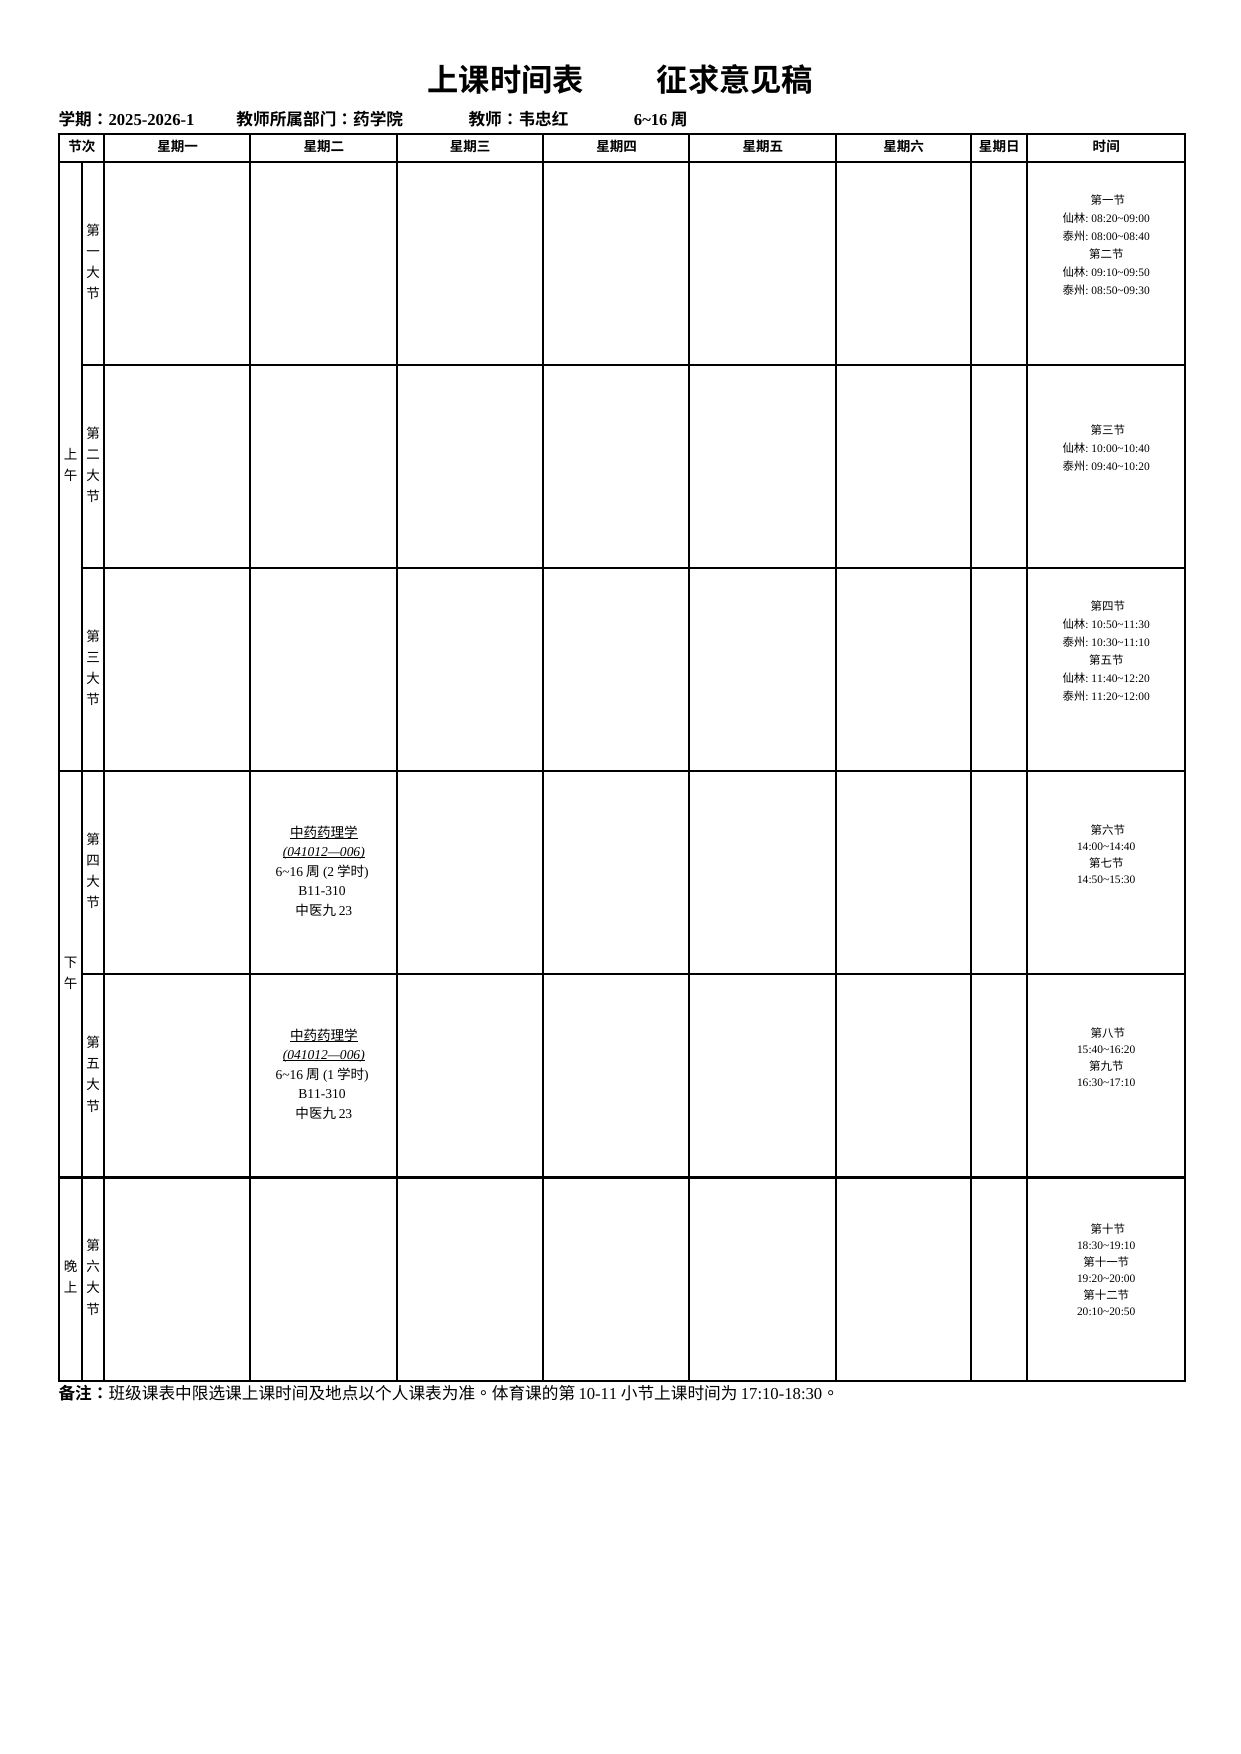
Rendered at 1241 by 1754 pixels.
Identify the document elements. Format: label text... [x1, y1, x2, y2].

table_cell 第五大节 [83, 975, 103, 1176]
table_cell [837, 975, 970, 1176]
table_header 星期日 [972, 135, 1026, 161]
table_cell [972, 975, 1026, 1176]
table_cell [837, 569, 970, 770]
table_cell 第三大节 [83, 569, 103, 770]
table_cell [105, 163, 249, 364]
table_header 星期五 [690, 135, 835, 161]
table_cell [690, 1179, 835, 1379]
table_cell [105, 975, 249, 1176]
table_cell [398, 569, 542, 770]
table_header 星期六 [837, 135, 970, 161]
table_cell [690, 163, 835, 364]
table_cell [251, 569, 396, 770]
table_cell [251, 366, 396, 567]
table_header 星期二 [251, 135, 396, 161]
table_cell [837, 366, 970, 567]
table_cell [544, 366, 688, 567]
table_cell [544, 569, 688, 770]
table_cell [105, 569, 249, 770]
table_cell [398, 1179, 542, 1379]
table_cell [837, 772, 970, 973]
table_cell [105, 772, 249, 973]
table_cell 上午 [60, 163, 81, 770]
table_cell [544, 975, 688, 1176]
table_cell [972, 163, 1026, 364]
table_cell [690, 366, 835, 567]
table_cell [398, 163, 542, 364]
table_cell [398, 366, 542, 567]
table_cell [837, 1179, 970, 1379]
table_cell 晚上 [60, 1179, 81, 1379]
table_cell [690, 975, 835, 1176]
table_header 时间 [1028, 135, 1184, 161]
table_cell [398, 772, 542, 973]
table_header 星期四 [544, 135, 688, 161]
table_cell [105, 1179, 249, 1379]
table_cell 第二大节 [83, 366, 103, 567]
text 上课时间表 征求意见稿 [58, 58, 1182, 101]
table_cell [544, 772, 688, 973]
table_cell 第一节 仙林: 08:20~09:00 泰州: 08:00~08:40 第二节 仙林: 09:10~09:50 泰州: 08:50~09:30 [1028, 163, 1184, 364]
table_cell [251, 1179, 396, 1379]
table_cell 中药药理学 (041012—006) 6~16周 (1学时) B11-310 中医九23 [251, 975, 396, 1176]
table_cell 第四大节 [83, 772, 103, 973]
text 备注：班级课表中限选课上课时间及地点以个人课表为准。体育课的第10-11小节上课时间为17:10-18:30。 [58, 1382, 1182, 1404]
table_cell 下午 [60, 772, 81, 1176]
table_cell [398, 975, 542, 1176]
table_cell 第四节 仙林: 10:50~11:30 泰州: 10:30~11:10 第五节 仙林: 11:40~12:20 泰州: 11:20~12:00 [1028, 569, 1184, 770]
table_header 星期一 [105, 135, 249, 161]
table_cell 中药药理学 (041012—006) 6~16周 (2学时) B11-310 中医九23 [251, 772, 396, 973]
table_header 星期三 [398, 135, 542, 161]
table_cell [105, 366, 249, 567]
table_cell 第三节 仙林: 10:00~10:40 泰州: 09:40~10:20 [1028, 366, 1184, 567]
table_cell 第十节 18:30~19:10 第十一节 19:20~20:00 第十二节 20:10~20:50 [1028, 1179, 1184, 1379]
table_cell [972, 366, 1026, 567]
table_cell 第一大节 [83, 163, 103, 364]
table_cell [972, 772, 1026, 973]
table_cell [690, 772, 835, 973]
table_cell [972, 569, 1026, 770]
text 学期：2025-2026-1 教师所属部门：药学院 教师：韦忠红 6~16周 [58, 107, 1182, 130]
table_cell [690, 569, 835, 770]
table_header 节次 [60, 135, 103, 161]
table_cell 第六节 14:00~14:40 第七节 14:50~15:30 [1028, 772, 1184, 973]
table_cell [251, 163, 396, 364]
table_cell [837, 163, 970, 364]
table_cell 第六大节 [83, 1179, 103, 1379]
table_cell 第八节 15:40~16:20 第九节 16:30~17:10 [1028, 975, 1184, 1176]
table_cell [544, 163, 688, 364]
table_cell [972, 1179, 1026, 1379]
table_cell [544, 1179, 688, 1379]
